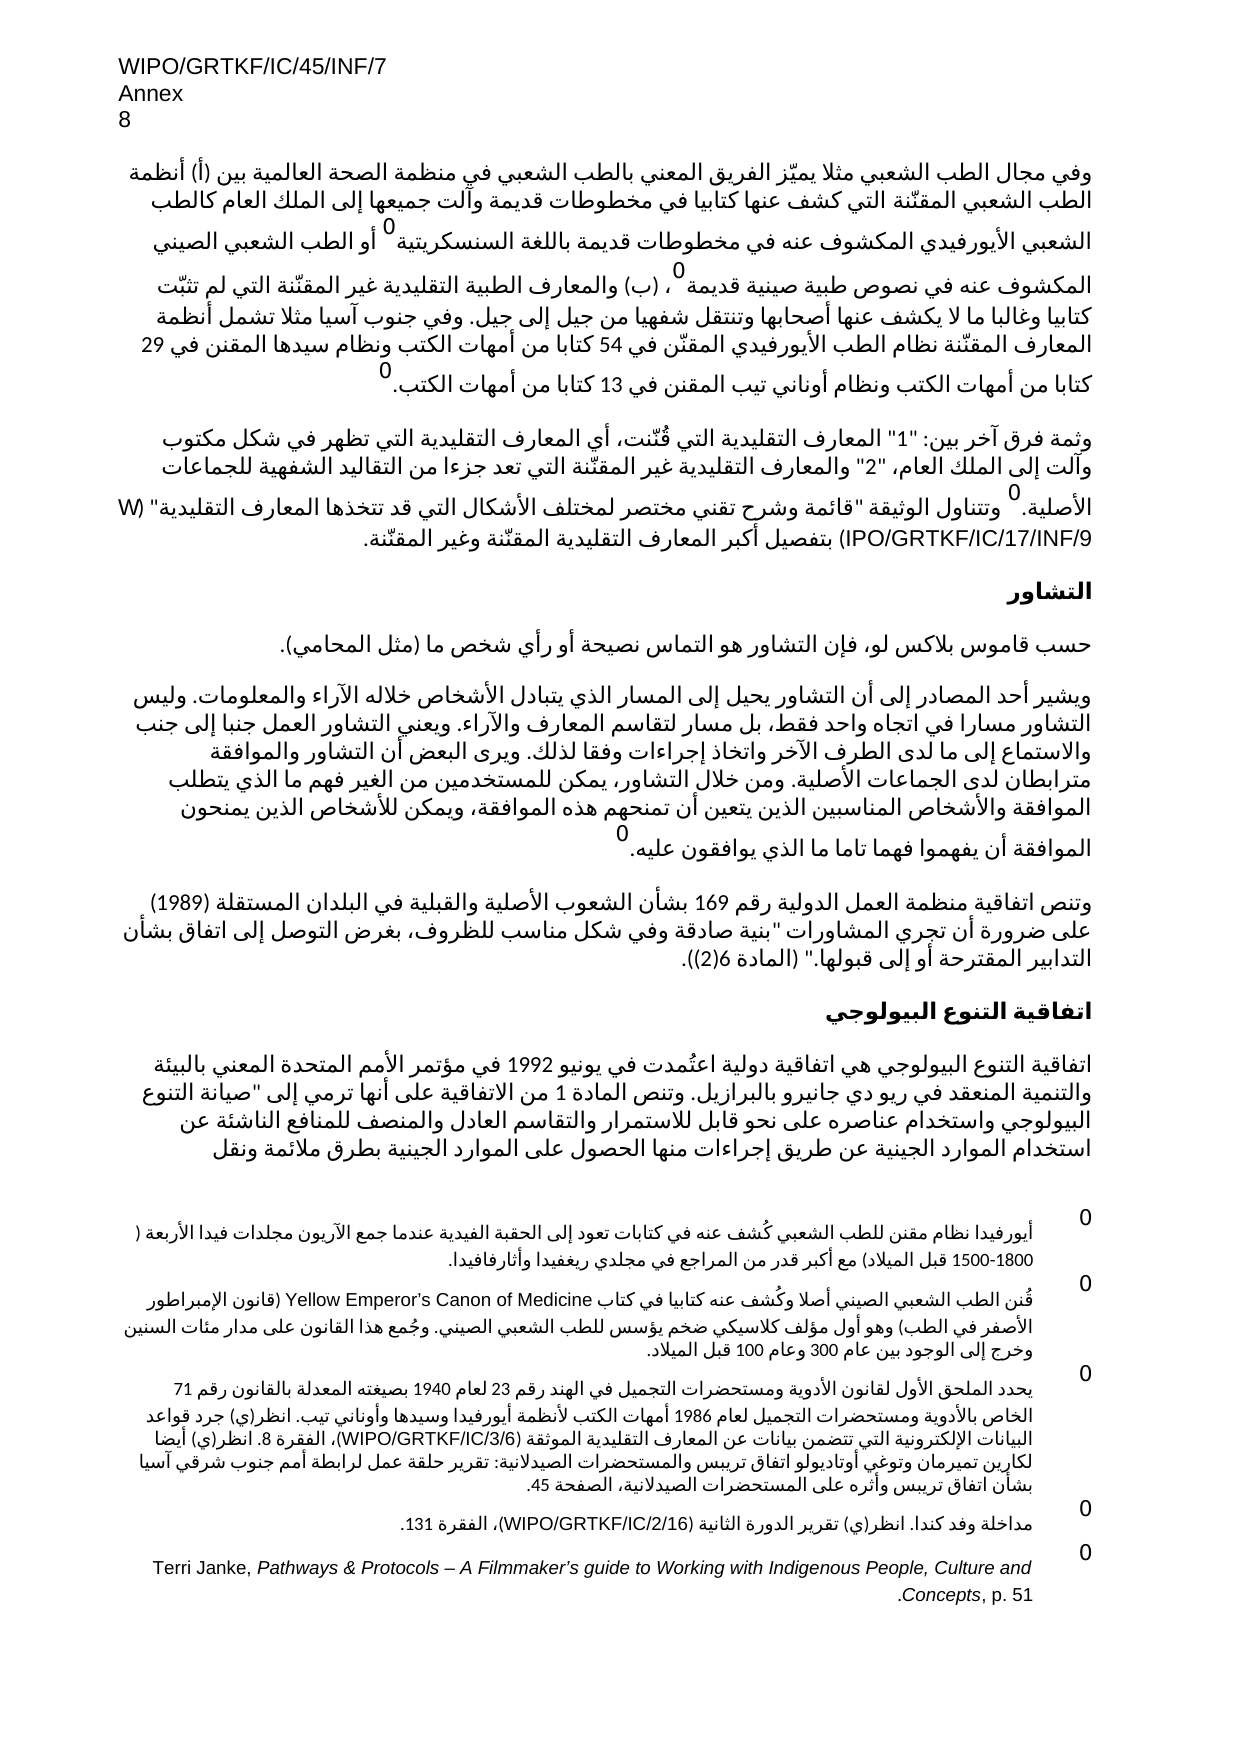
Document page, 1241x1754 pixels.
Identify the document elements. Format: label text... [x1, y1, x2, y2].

text وتنص اتفاقية منظمة العمل الدولية رقم 169 بشأن الشعوب الأصلية والقبلية في البلدان المستقلة (1989) على ضرورة أن تجري المشاورات "بنية صادقة وفي شكل مناسب للظروف، بغرض التوصل إلى اتفاق بشأن التدابير المقترحة أو إلى قبولها." (المادة 6(2)). [118, 888, 1092, 972]
text ويشير أحد المصادر إلى أن التشاور يحيل إلى المسار الذي يتبادل الأشخاص خلاله الآراء والمعلومات. وليس التشاور مسارا في اتجاه واحد فقط، بل مسار لتقاسم المعارف والآراء. ويعني التشاور العمل جنبا إلى جنب والاستماع إلى ما لدى الطرف الآخر واتخاذ إجراءات وفقا لذلك. ويرى البعض أن التشاور والموافقة مترابطان لدى الجماعات الأصلية. ومن خلال التشاور، يمكن للمستخدمين من الغير فهم ما الذي يتطلب الموافقة والأشخاص المناسبين الذين يتعين أن تمنحهم هذه الموافقة، ويمكن للأشخاص الذين يمنحون الموافقة أن يفهموا فهما تاما ما الذي يوافقون عليه. [118, 681, 1092, 865]
subtitle التشاور [118, 577, 1092, 605]
text وثمة فرق آخر بين: "1" المعارف التقليدية التي قُنّنت، أي المعارف التقليدية التي تظهر في شكل مكتوب وآلت إلى الملك العام، "2" والمعارف التقليدية غير المقنّنة التي تعد جزءا من التقاليد الشفهية للجماعات الأصلية. وتتناول الوثيقة "قائمة وشرح تقني مختصر لمختلف الأشكال التي قد تتخذها المعارف التقليدية" (WIPO/GRTKF/IC/17/INF/9) بتفصيل أكبر المعارف التقليدية المقنّنة وغير المقنّنة. [118, 424, 1092, 552]
text اتفاقية التنوع البيولوجي هي اتفاقية دولية اعتُمدت في يونيو 1992 في مؤتمر الأمم المتحدة المعني بالبيئة والتنمية المنعقد في ريو دي جانيرو بالبرازيل. وتنص المادة 1 من الاتفاقية على أنها ترمي إلى "صيانة التنوع البيولوجي واستخدام عناصره على نحو قابل للاستمرار والتقاسم العادل والمنصف للمنافع الناشئة عن استخدام الموارد الجينية عن طريق إجراءات منها الحصول على الموارد الجينية بطرق ملائمة ونقل التكنولوجيات الملائمة ذات الصلة، مع مراعاة كافة الحقوق في هذه الموارد والتكنولوجيات، وعن طريق التمويل المناسب". ودخلت الاتفاقية حيز النفاذ في 29 ديسمبر 1993. [118, 1050, 1092, 1162]
text وفي مجال الطب الشعبي مثلا يميّز الفريق المعني بالطب الشعبي في منظمة الصحة العالمية بين (أ) أنظمة الطب الشعبي المقنّنة التي كشف عنها كتابيا في مخطوطات قديمة وآلت جميعها إلى الملك العام كالطب الشعبي الأيورفيدي المكشوف عنه في مخطوطات قديمة باللغة السنسكريتية أو الطب الشعبي الصيني المكشوف عنه في نصوص طبية صينية قديمة، (ب) والمعارف الطبية التقليدية غير المقنّنة التي لم تثبّت كتابيا وغالبا ما لا يكشف عنها أصحابها وتنتقل شفهيا من جيل إلى جيل. وفي جنوب آسيا مثلا تشمل أنظمة المعارف المقنّنة نظام الطب الأيورفيدي المقنّن في 54 كتابا من أمهات الكتب ونظام سيدها المقنن في 29 كتابا من أمهات الكتب ونظام أوناني تيب المقنن في 13 كتابا من أمهات الكتب. [118, 158, 1092, 402]
subtitle اتفاقية التنوع البيولوجي [118, 997, 1092, 1025]
text حسب قاموس بلاكس لو، فإن التشاور هو التماس نصيحة أو رأي شخص ما (مثل المحامي). [118, 630, 1092, 658]
